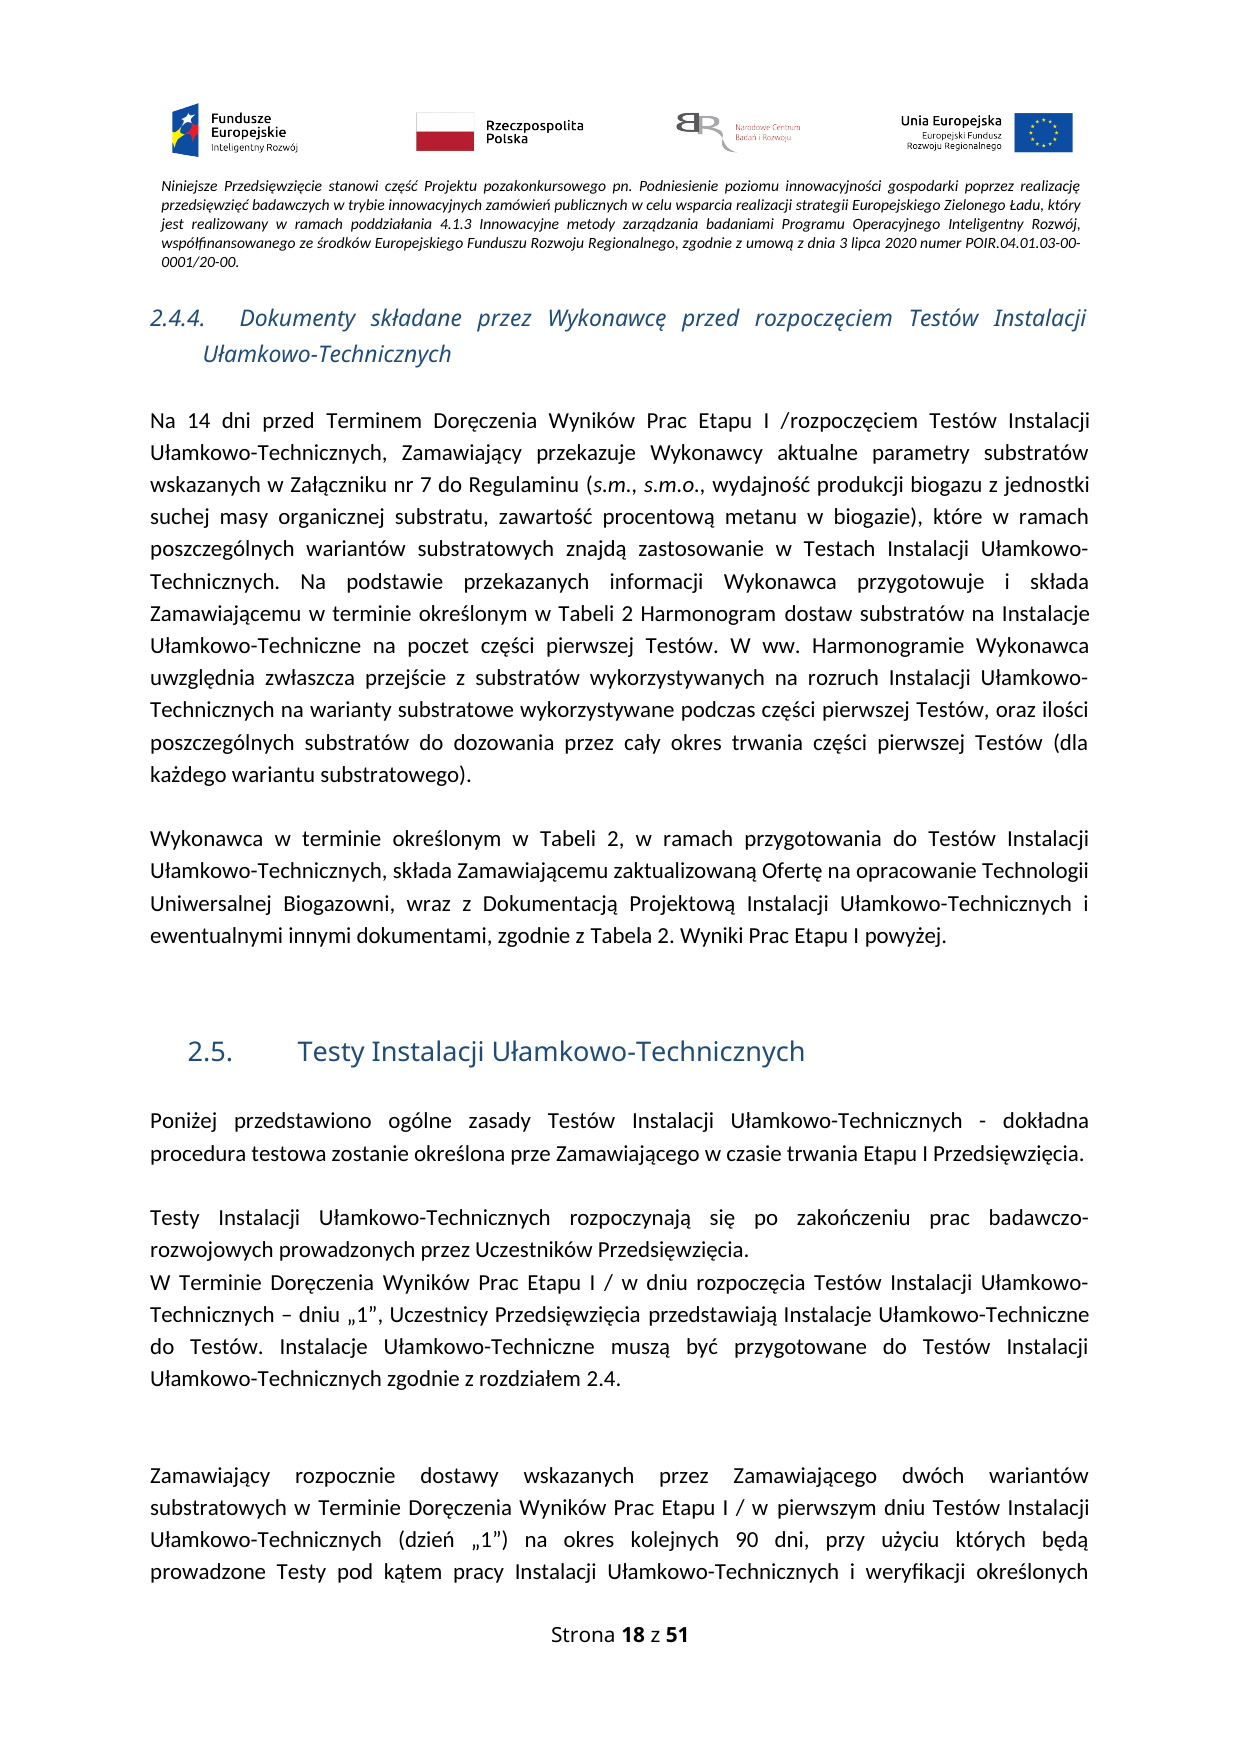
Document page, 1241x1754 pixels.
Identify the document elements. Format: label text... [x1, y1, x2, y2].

text Na 14 dni przed Terminem Doręczenia Wyników Prac Etapu I /rozpoczęciem Testów Instalacji Ułamkowo-Technicznych, Zamawiający przekazuje Wykonawcy aktualne parametry substratów wskazanych w Załączniku nr 7 do Regulaminu (s.m., s.m.o., wydajność produkcji biogazu z jednostki suchej masy organicznej substratu, zawartość procentową metanu w biogazie), które w ramach poszczególnych wariantów substratowych znajdą zastosowanie w Testach Instalacji Ułamkowo-Technicznych. Na podstawie przekazanych informacji Wykonawca przygotowuje i składa Zamawiającemu w terminie określonym w Tabeli 2 Harmonogram dostaw substratów na Instalacje Ułamkowo-Techniczne na poczet części pierwszej Testów. W ww. Harmonogramie Wykonawca uwzględnia zwłaszcza przejście z substratów wykorzystywanych na rozruch Instalacji Ułamkowo-Technicznych na warianty substratowe wykorzystywane podczas części pierwszej Testów, oraz ilości poszczególnych substratów do dozowania przez cały okres trwania części pierwszej Testów (dla każdego wariantu substratowego). [150, 406, 1090, 788]
text W Terminie Doręczenia Wyników Prac Etapu I / w dniu rozpoczęcia Testów Instalacji Ułamkowo-Technicznych – dniu „1”, Uczestnicy Przedsięwzięcia przedstawiają Instalacje Ułamkowo-Techniczne do Testów. Instalacje Ułamkowo-Techniczne muszą być przygotowane do Testów Instalacji Ułamkowo-Technicznych zgodnie z rozdziałem 2.4. [150, 1268, 1090, 1392]
text Testy Instalacji Ułamkowo-Technicznych rozpoczynają się po zakończeniu prac badawczo-rozwojowych prowadzonych przez Uczestników Przedsięwzięcia. [150, 1203, 1090, 1263]
picture [172, 103, 1073, 157]
text Wykonawca w terminie określonym w Tabeli 2, w ramach przygotowania do Testów Instalacji Ułamkowo-Technicznych, składa Zamawiającemu zaktualizowaną Ofertę na opracowanie Technologii Uniwersalnej Biogazowni, wraz z Dokumentacją Projektową Instalacji Ułamkowo-Technicznych i ewentualnymi innymi dokumentami, zgodnie z Tabelą 2 powyżej. [150, 824, 1090, 949]
list Testy Instalacji Ułamkowo-Technicznych [187, 1032, 1090, 1069]
text Poniżej przedstawiono ogólne zasady Testów Instalacji Ułamkowo-Technicznych - dokładna procedura testowa zostanie określona prze Zamawiającego w czasie trwania Etapu I Przedsięwzięcia. [150, 1107, 1090, 1167]
list Dokumenty składane przez Wykonawcę przed rozpoczęciem Testów Instalacji Ułamkowo-Technicznych [150, 302, 1090, 369]
